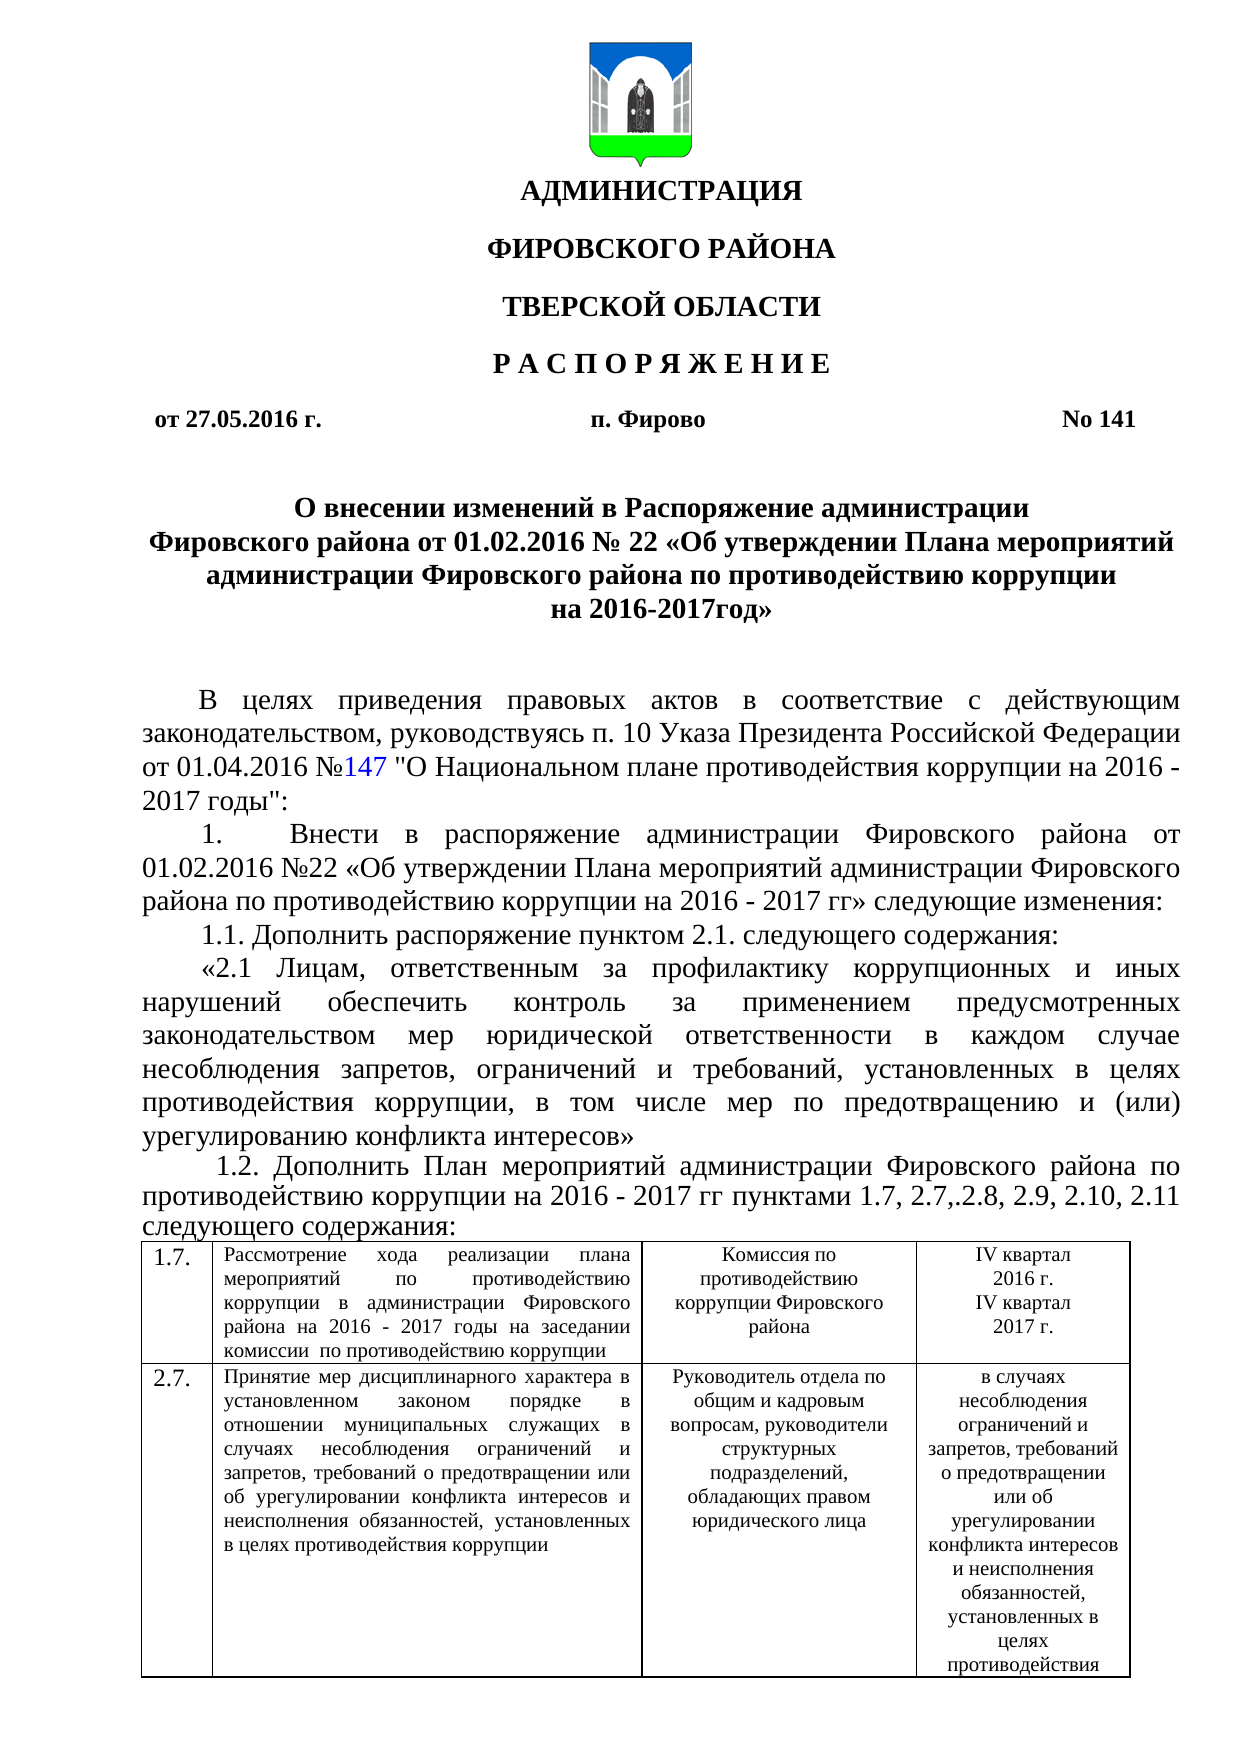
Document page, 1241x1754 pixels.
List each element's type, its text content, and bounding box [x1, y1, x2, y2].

list Внести в распоряжение администрации Фировского района от 01.02.2016 №22 «Об утверждении Плана мероприятий администрации Фировского района по противодействию коррупции на 2016 - 2017 гг» следующие изменения: [142, 816, 1181, 917]
table_header Комиссия по противодействию коррупции Фировского района [643, 1242, 916, 1362]
table_header IV квартал . IV квартал . [917, 1242, 1129, 1362]
text на 2016-2017год» [142, 591, 1181, 624]
table_header 1.7. [142, 1242, 212, 1362]
text от 27.05.2016 г. п. Фирово No 141 [142, 404, 1181, 433]
text администрации Фировского района по противодействию коррупции [142, 557, 1181, 591]
list 1.1. Дополнить распоряжение пунктом 2.1. следующего содержания: [201, 917, 1181, 950]
text Р А С П О Р Я Ж Е Н И Е [142, 346, 1181, 380]
text 1.2. Дополнить План мероприятий администрации Фировского района по противодействию коррупции на 2016 - 2017 гг пунктами 1.7, 2.7,.2.8, 2.9, 2.10, 2.11 следующего содержания: [142, 1152, 1181, 1241]
table_header Рассмотрение хода реализации плана мероприятий по противодействию коррупции в администрации Фировского района на 2016 - 2017 годы на заседании комиссии по противодействию коррупции [213, 1242, 641, 1362]
text О внесении изменений в Распоряжение администрации [142, 490, 1181, 524]
text ТВЕРСКОЙ ОБЛАСТИ [142, 289, 1181, 322]
picture [588, 41, 693, 167]
text АДМИНИСТРАЦИЯ [142, 173, 1181, 207]
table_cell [643, 1364, 916, 1676]
table_cell 2.7. [142, 1364, 212, 1676]
text Фировского района от 01.02.2016 № 22 «Об утверждении Плана мероприятий [142, 524, 1181, 557]
text В целях приведения правовых актов в соответствие с действующим законодательством, руководствуясь п. 10 Указа Президента Российской Федерации от 01.04.2016 №147 "О Национальном плане противодействия коррупции на 2016 - 2017 годы": [142, 682, 1181, 816]
text ФИРОВСКОГО РАЙОНА [142, 231, 1181, 264]
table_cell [213, 1364, 641, 1676]
list «2.1 Лицам, ответственным за профилактику коррупционных и иных нарушений обеспечить контроль за применением предусмотренных законодательством мер юридической ответственности в каждом случае несоблюдения запретов, ограничений и требований, установленных в целях противодействия коррупции, в том числе мер по предотвращению и (или) урегулированию конфликта интересов» [142, 950, 1181, 1152]
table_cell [917, 1364, 1129, 1676]
